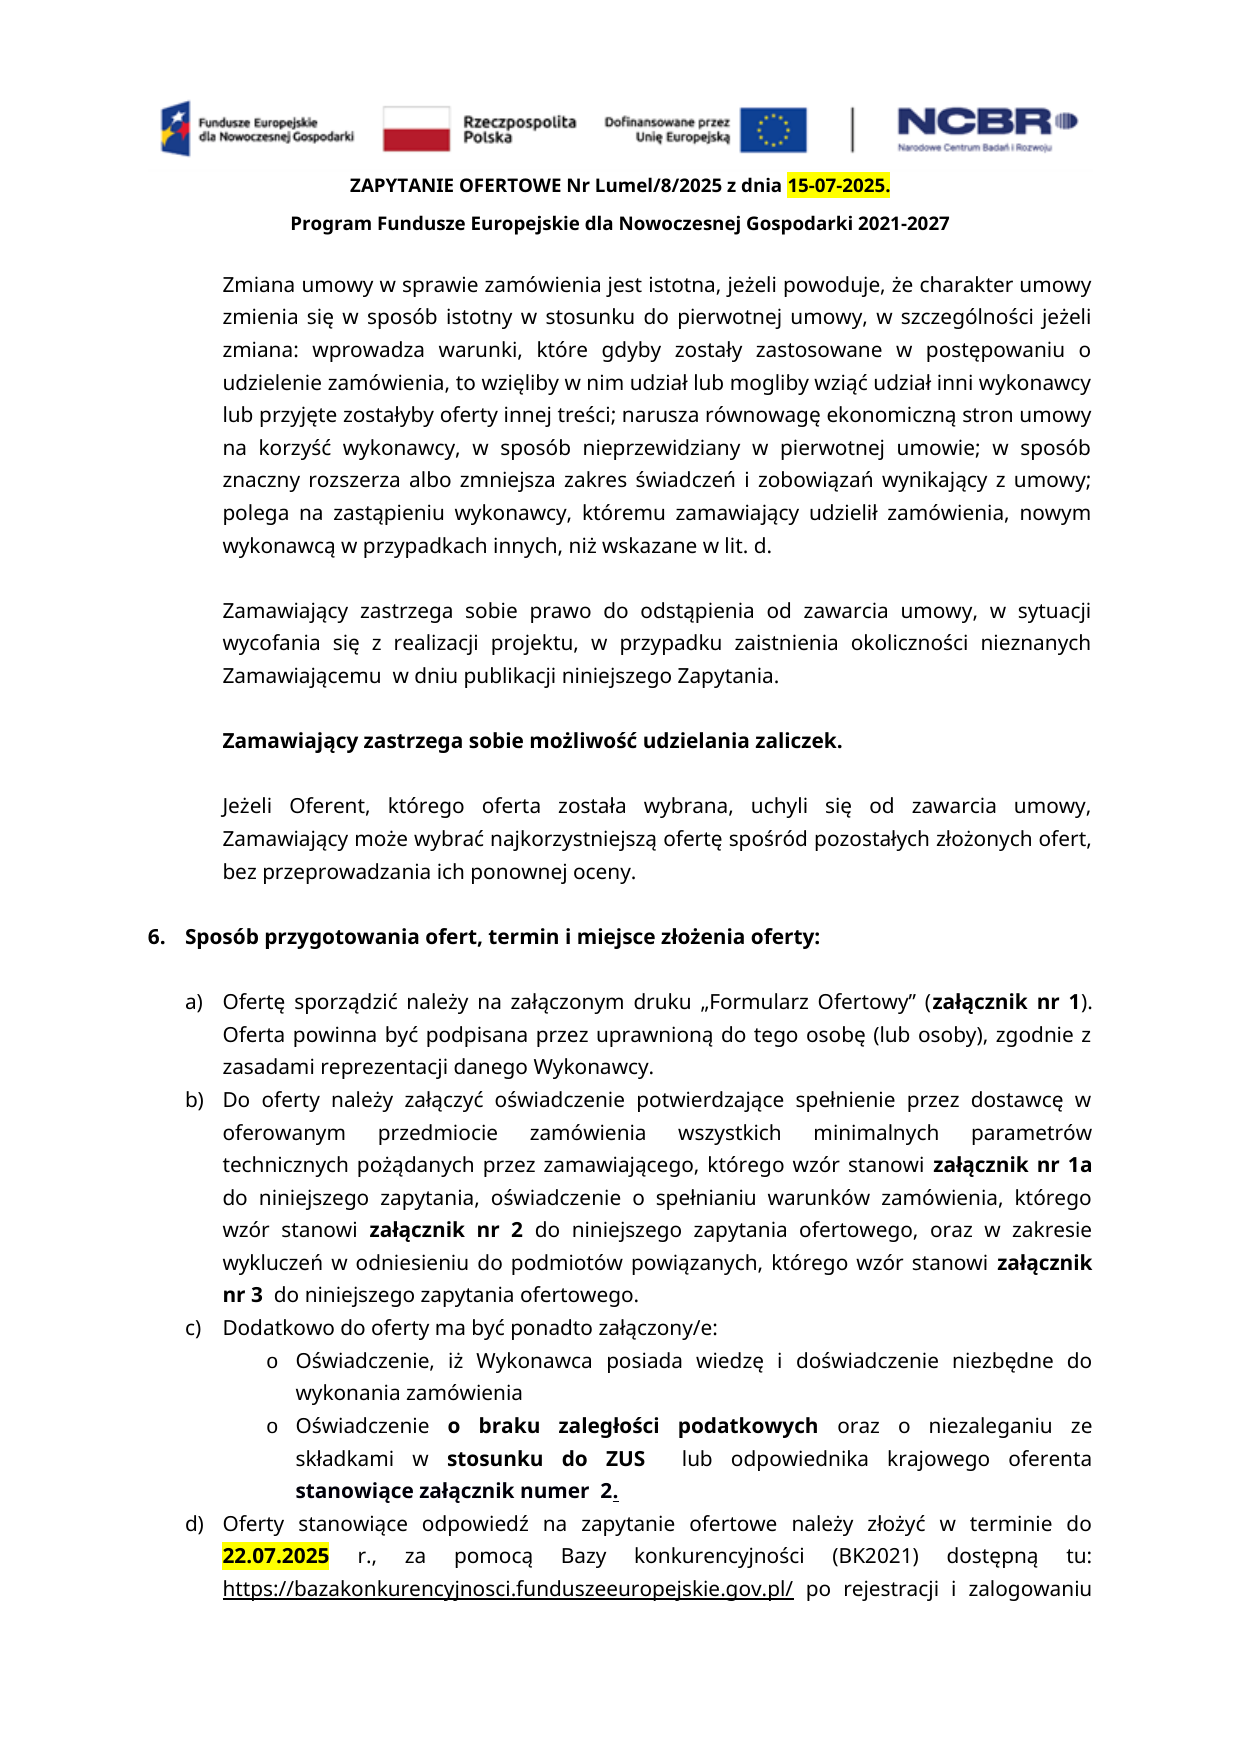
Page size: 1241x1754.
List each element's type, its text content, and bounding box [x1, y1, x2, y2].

list Sposób przygotowania ofert, termin i miejsce złożenia oferty: [148, 922, 1093, 950]
list Zamawiający zastrzega sobie możliwość udzielania zaliczek. [222, 726, 1093, 755]
list Oświadczenie o braku zaległości podatkowych oraz o niezaleganiu ze składkami w stosunku do ZUS lub odpowiednika krajowego oferenta stanowiące załącznik numer 2. [266, 1411, 1093, 1505]
list Zamawiający zastrzega sobie prawo do odstąpienia od zawarcia umowy, w sytuacji wycofania się z realizacji projektu, w przypadku zaistnienia okoliczności nieznanych Zamawiającemu w dniu publikacji niniejszego Zapytania. [222, 596, 1093, 689]
list Do oferty należy załączyć oświadczenie potwierdzające spełnienie przez dostawcę w oferowanym przedmiocie zamówienia wszystkich minimalnych parametrów technicznych pożądanych przez zamawiającego, którego wzór stanowi załącznik nr 1a do niniejszego zapytania, oświadczenie o spełnianiu warunków zamówienia, którego wzór stanowi załącznik nr 2 do niniejszego zapytania ofertowego, oraz w zakresie wykluczeń w odniesieniu do podmiotów powiązanych, którego wzór stanowi załącznik nr 3 do niniejszego zapytania ofertowego. [185, 1085, 1093, 1309]
list Jeżeli Oferent, którego oferta została wybrana, uchyli się od zawarcia umowy, Zamawiający może wybrać najkorzystniejszą ofertę spośród pozostałych złożonych ofert, bez przeprowadzania ich ponownej oceny. [222, 792, 1093, 885]
list Zmiana umowy w sprawie zamówienia jest istotna, jeżeli powoduje, że charakter umowy zmienia się w sposób istotny w stosunku do pierwotnej umowy, w szczególności jeżeli zmiana: wprowadza warunki, które gdyby zostały zastosowane w postępowaniu o udzielenie zamówienia, to wzięliby w nim udział lub mogliby wziąć udział inni wykonawcy lub przyjęte zostałyby oferty innej treści; narusza równowagę ekonomiczną stron umowy na korzyść wykonawcy, w sposób nieprzewidziany w pierwotnej umowie; w sposób znaczny rozszerza albo zmniejsza zakres świadczeń i zobowiązań wynikający z umowy; polega na zastąpieniu wykonawcy, któremu zamawiający udzielił zamówienia, nowym wykonawcą w przypadkach innych, niż wskazane w lit. d. [222, 270, 1093, 559]
list Oświadczenie, iż Wykonawca posiada wiedzę i doświadczenie niezbędne do wykonania zamówienia [266, 1346, 1093, 1407]
list Ofertę sporządzić należy na załączonym druku „Formularz Ofertowy” (załącznik nr 1). Oferta powinna być podpisana przez uprawnioną do tego osobę (lub osoby), zgodnie z zasadami reprezentacji danego Wykonawcy. [185, 987, 1093, 1081]
picture [147, 86, 1093, 172]
list Dodatkowo do oferty ma być ponadto załączony/e: [185, 1313, 1093, 1342]
